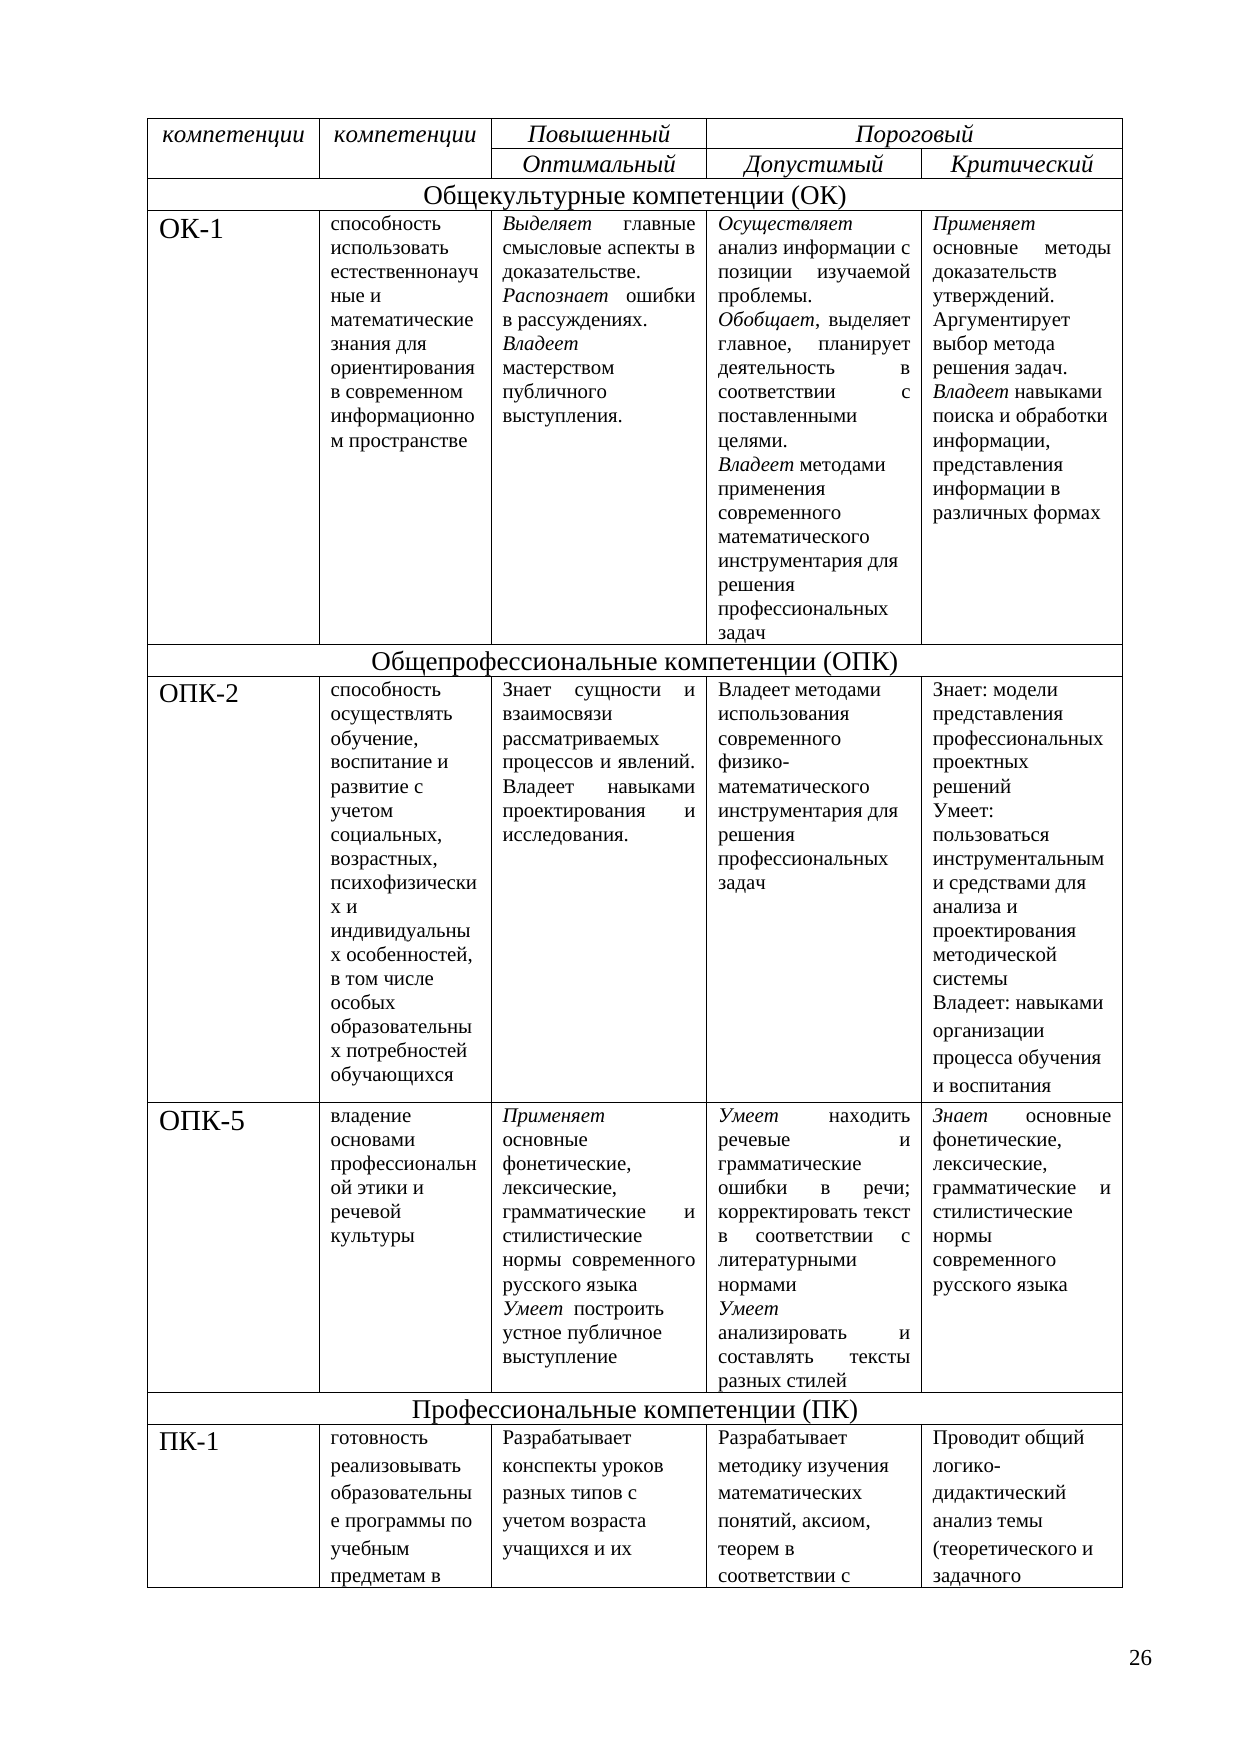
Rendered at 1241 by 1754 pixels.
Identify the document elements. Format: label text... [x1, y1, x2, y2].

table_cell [492, 1425, 706, 1587]
table_cell Владеет методами использования современного физико-математического инструментария для решения профессиональных задач [707, 677, 921, 1102]
table_cell Знает сущности и взаимосвязи рассматриваемых процессов и явлений. Владеет навыками проектирования и исследования. [492, 677, 706, 1102]
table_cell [707, 1425, 921, 1587]
table_cell Критический [922, 149, 1122, 178]
table_header Шифр компетенции [148, 119, 319, 178]
table_cell Умеет находить речевые и грамматические ошибки в речи; корректировать текст в соответствии с литературными нормами Умеет анализировать и составлять тексты разных стилей [707, 1103, 921, 1392]
table_cell Общепрофессиональные компетенции (ОПК) [148, 645, 1122, 676]
table_cell ОПК-5 [148, 1103, 319, 1392]
table_cell Применяет основные методы доказательств утверждений. Аргументирует выбор метода решения задач. Владеет навыками поиска и обработки информации, представления информации в различных формах [922, 211, 1122, 644]
table_cell Допустимый [707, 149, 921, 178]
table_cell Повышенный [492, 119, 706, 148]
table_cell Осуществляет анализ информации с позиции изучаемой проблемы. Обобщает, выделяет главное, планирует деятельность в соответствии с поставленными целями. Владеет методами применения современного математического инструментария для решения профессиональных задач [707, 211, 921, 644]
table_cell способность использовать естественнонаучные и математические знания для ориентирования в современном информационном пространстве [320, 211, 491, 644]
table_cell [320, 1425, 491, 1587]
table_cell Оптимальный [492, 149, 706, 178]
table_cell Применяет основные фонетические, лексические, грамматические и стилистические нормы современного русского языка Умеет построить устное публичное выступление [492, 1103, 706, 1392]
table_cell ОК-1 [148, 211, 319, 644]
table_cell Выделяет главные смысловые аспекты в доказательстве. Распознает ошибки в рассуждениях. Владеет мастерством публичного выступления. [492, 211, 706, 644]
table_cell Знает основные фонетические, лексические, грамматические и стилистические нормы современного русского языка [922, 1103, 1122, 1392]
table_cell ОПК-2 [148, 677, 319, 1102]
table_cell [922, 1425, 1122, 1587]
table_cell Профессиональные компетенции (ПК) [148, 1393, 1122, 1424]
table_cell владение основами профессиональной этики и речевой культуры [320, 1103, 491, 1392]
table_cell Знает: модели представления профессиональных проектных решений Умеет: пользоваться инструментальными средствами для анализа и проектирования методической системы Владеет: навыками организации процесса обучения и воспитания [922, 677, 1122, 1102]
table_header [320, 119, 491, 178]
table_cell ПК-1 [148, 1425, 319, 1587]
table_cell способность осуществлять обучение, воспитание и развитие с учетом социальных, возрастных, психофизических и индивидуальных особенностей, в том числе особых образовательных потребностей обучающихся [320, 677, 491, 1102]
table_cell Пороговый [707, 119, 1122, 148]
table_cell Общекультурные компетенции (ОК) [148, 179, 1122, 210]
